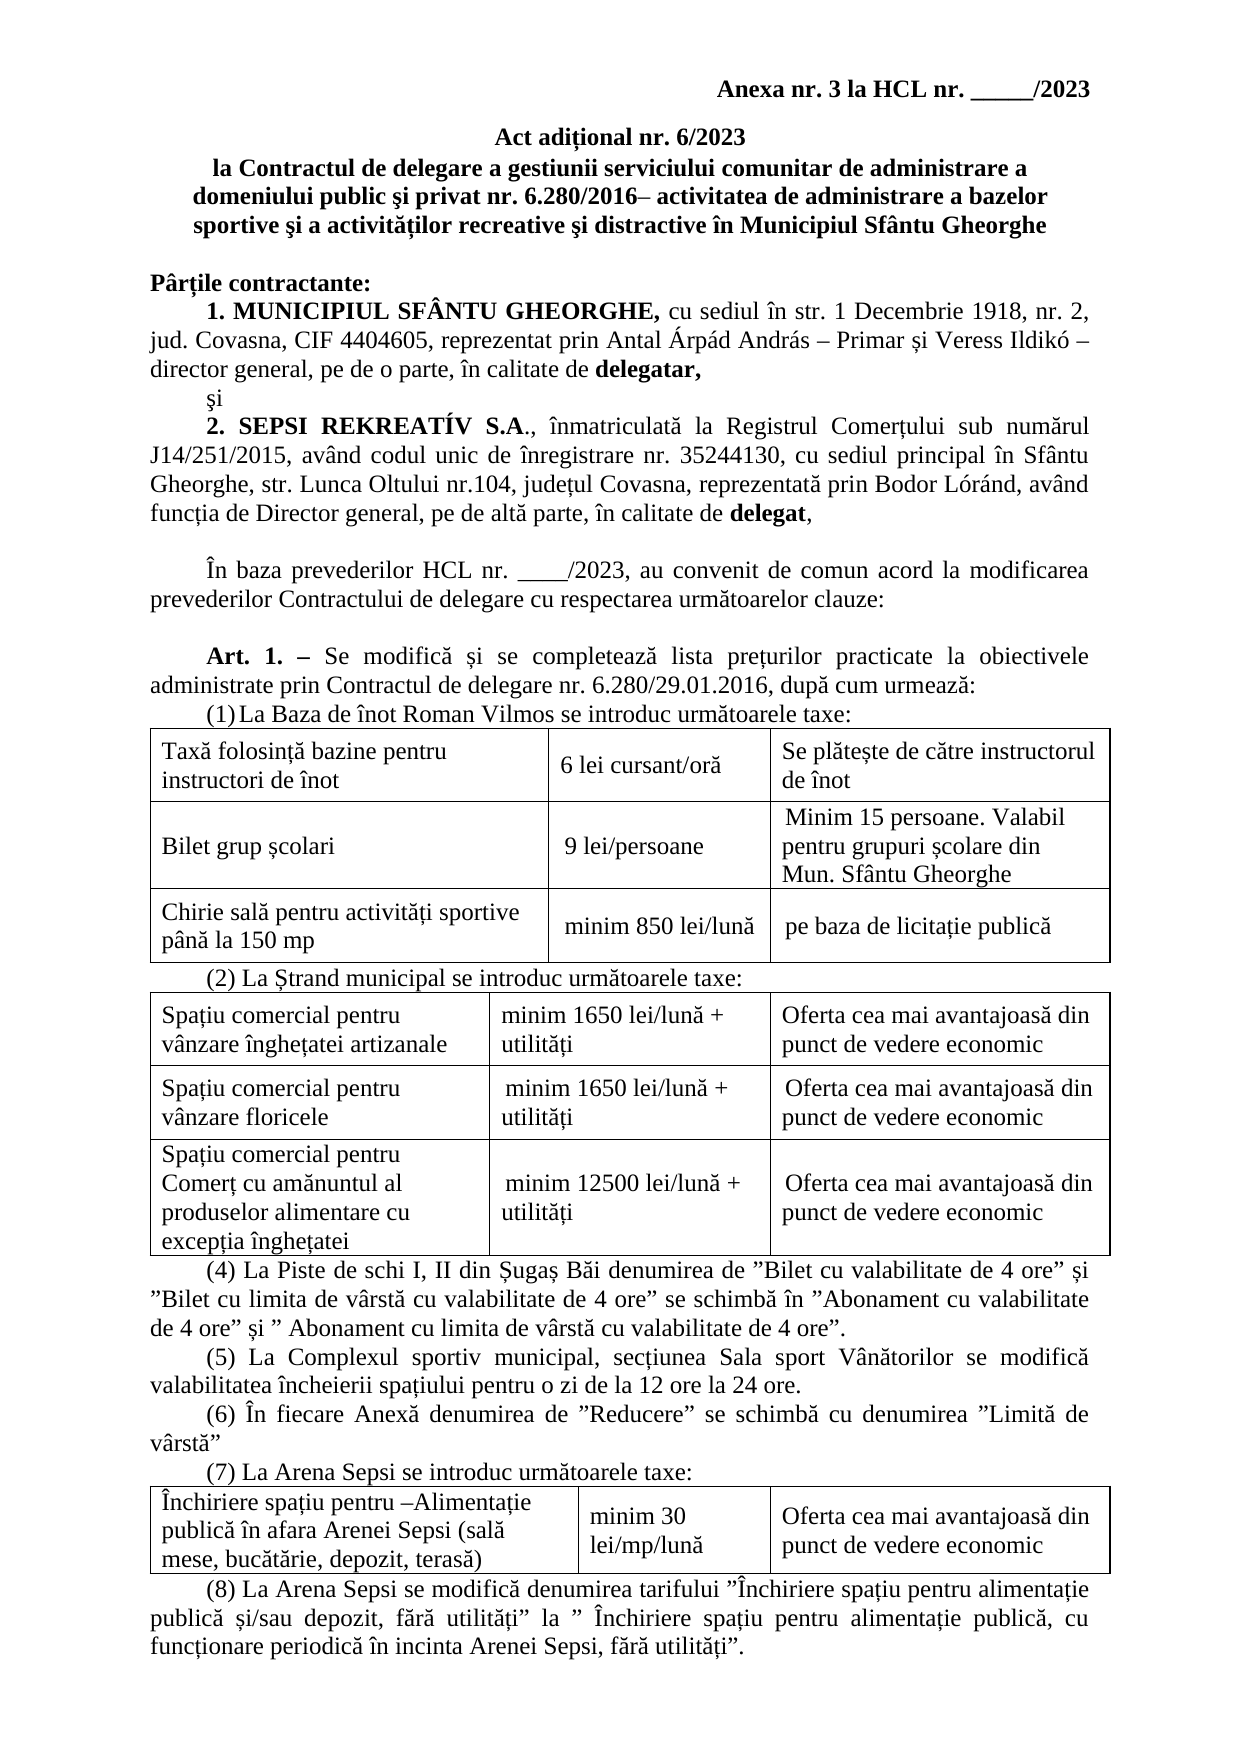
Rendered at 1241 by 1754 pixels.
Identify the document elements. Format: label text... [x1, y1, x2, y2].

text În baza prevederilor HCL nr. ____/2023, au convenit de comun acord la modificarea prevederilor Contractului de delegare cu respectarea următoarelor clauze: [150, 555, 1090, 613]
table_header Închiriere spațiu pentru –Alimentație publică în afara Arenei Sepsi (sală mese, bucătărie, depozit, terasă) [151, 1487, 578, 1573]
table_header Oferta cea mai avantajoasă din punct de vedere economic [771, 993, 1109, 1065]
table_header Taxă folosință bazine pentru instructori de înot [151, 729, 548, 801]
table_cell Bilet grup școlari [151, 802, 548, 888]
text (6) În fiecare Anexă denumirea de ”Reducere” se schimbă cu denumirea ”Limită de vârstă” [150, 1399, 1090, 1457]
text (8) La Arena Sepsi se modifică denumirea tarifului ”Închiriere spațiu pentru alimentație publică și/sau depozit, fără utilități” la ” Închiriere spațiu pentru alimentație publică, cu funcționare periodică în incinta Arenei Sepsi, fără utilități”. [150, 1574, 1090, 1660]
text şi [150, 383, 1090, 411]
table_header Oferta cea mai avantajoasă din punct de vedere economic [771, 1487, 1109, 1573]
table_cell 9 lei/persoane [549, 802, 770, 888]
table_cell minim 1650 lei/lună + utilități [490, 1066, 770, 1138]
list La Baza de înot Roman Vilmos se introduc următoarele taxe: [206, 699, 1090, 728]
text 1. MUNICIPIUL SFÂNTU GHEORGHE, cu sediul în str. 1 Decembrie 1918, nr. 2, jud. Covasna, CIF 4404605, reprezentat prin Antal Árpád András – Primar și Veress Ildikó – director general, pe de o parte, în calitate de delegatar, [150, 296, 1090, 383]
text (2) La Ștrand municipal se introduc următoarele taxe: [150, 963, 1090, 992]
text (5) La Complexul sportiv municipal, secțiunea Sala sport Vânătorilor se modifică valabilitatea încheierii spațiului pentru o zi de la 12 ore la 24 ore. [150, 1342, 1090, 1399]
text Anexa nr. 3 la HCL nr. _____/2023 [150, 74, 1090, 103]
table_cell Spațiu comercial pentru Comerț cu amănuntul al produselor alimentare cu excepția înghețatei [151, 1140, 489, 1254]
table_header Se plătește de către instructorul de înot [771, 729, 1109, 801]
table_header minim 1650 lei/lună + utilități [490, 993, 770, 1065]
table_cell Chirie sală pentru activități sportive până la 150 mp [151, 889, 548, 962]
table_cell minim 850 lei/lună [549, 889, 770, 962]
table_header minim 30 lei/mp/lună [579, 1487, 770, 1573]
text Act adițional nr. 6/2023 [150, 122, 1090, 150]
text Pârțile contractante: [150, 268, 1090, 296]
text la Contractul de delegare a gestiunii serviciului comunitar de administrare a domeniului public şi privat nr. 6.280/2016– activitatea de administrare a bazelor sportive şi a activităților recreative şi distractive în Municipiul Sfântu Gheorghe [150, 153, 1090, 239]
text (7) La Arena Sepsi se introduc următoarele taxe: [150, 1457, 1090, 1486]
table_cell Spațiu comercial pentru vânzare floricele [151, 1066, 489, 1138]
table_cell minim 12500 lei/lună + utilități [490, 1140, 770, 1254]
table_cell Minim 15 persoane. Valabil pentru grupuri școlare din Mun. Sfântu Gheorghe [771, 802, 1109, 888]
text (4) La Piste de schi I, II din Șugaș Băi denumirea de ”Bilet cu valabilitate de 4 ore” și ”Bilet cu limita de vârstă cu valabilitate de 4 ore” se schimbă în ”Abonament cu valabilitate de 4 ore” și ” Abonament cu limita de vârstă cu valabilitate de 4 ore”. [150, 1256, 1090, 1342]
table_cell Oferta cea mai avantajoasă din punct de vedere economic [771, 1140, 1109, 1254]
table_cell pe baza de licitație publică [771, 889, 1109, 962]
text 2. SEPSI REKREATÍV S.A., înmatriculată la Registrul Comerțului sub numărul J14/251/2015, având codul unic de înregistrare nr. 35244130, cu sediul principal în Sfântu Gheorghe, str. Lunca Oltului nr.104, județul Covasna, reprezentată prin Bodor Lóránd, având funcția de Director general, pe de altă parte, în calitate de delegat, [150, 411, 1090, 526]
table_header 6 lei cursant/oră [549, 729, 770, 801]
table_header Spațiu comercial pentru vânzare înghețatei artizanale [151, 993, 489, 1065]
table_cell Oferta cea mai avantajoasă din punct de vedere economic [771, 1066, 1109, 1138]
text Art. 1. – Se modifică și se completează lista prețurilor practicate la obiectivele administrate prin Contractul de delegare nr. 6.280/29.01.2016, după cum urmează: [150, 641, 1090, 699]
